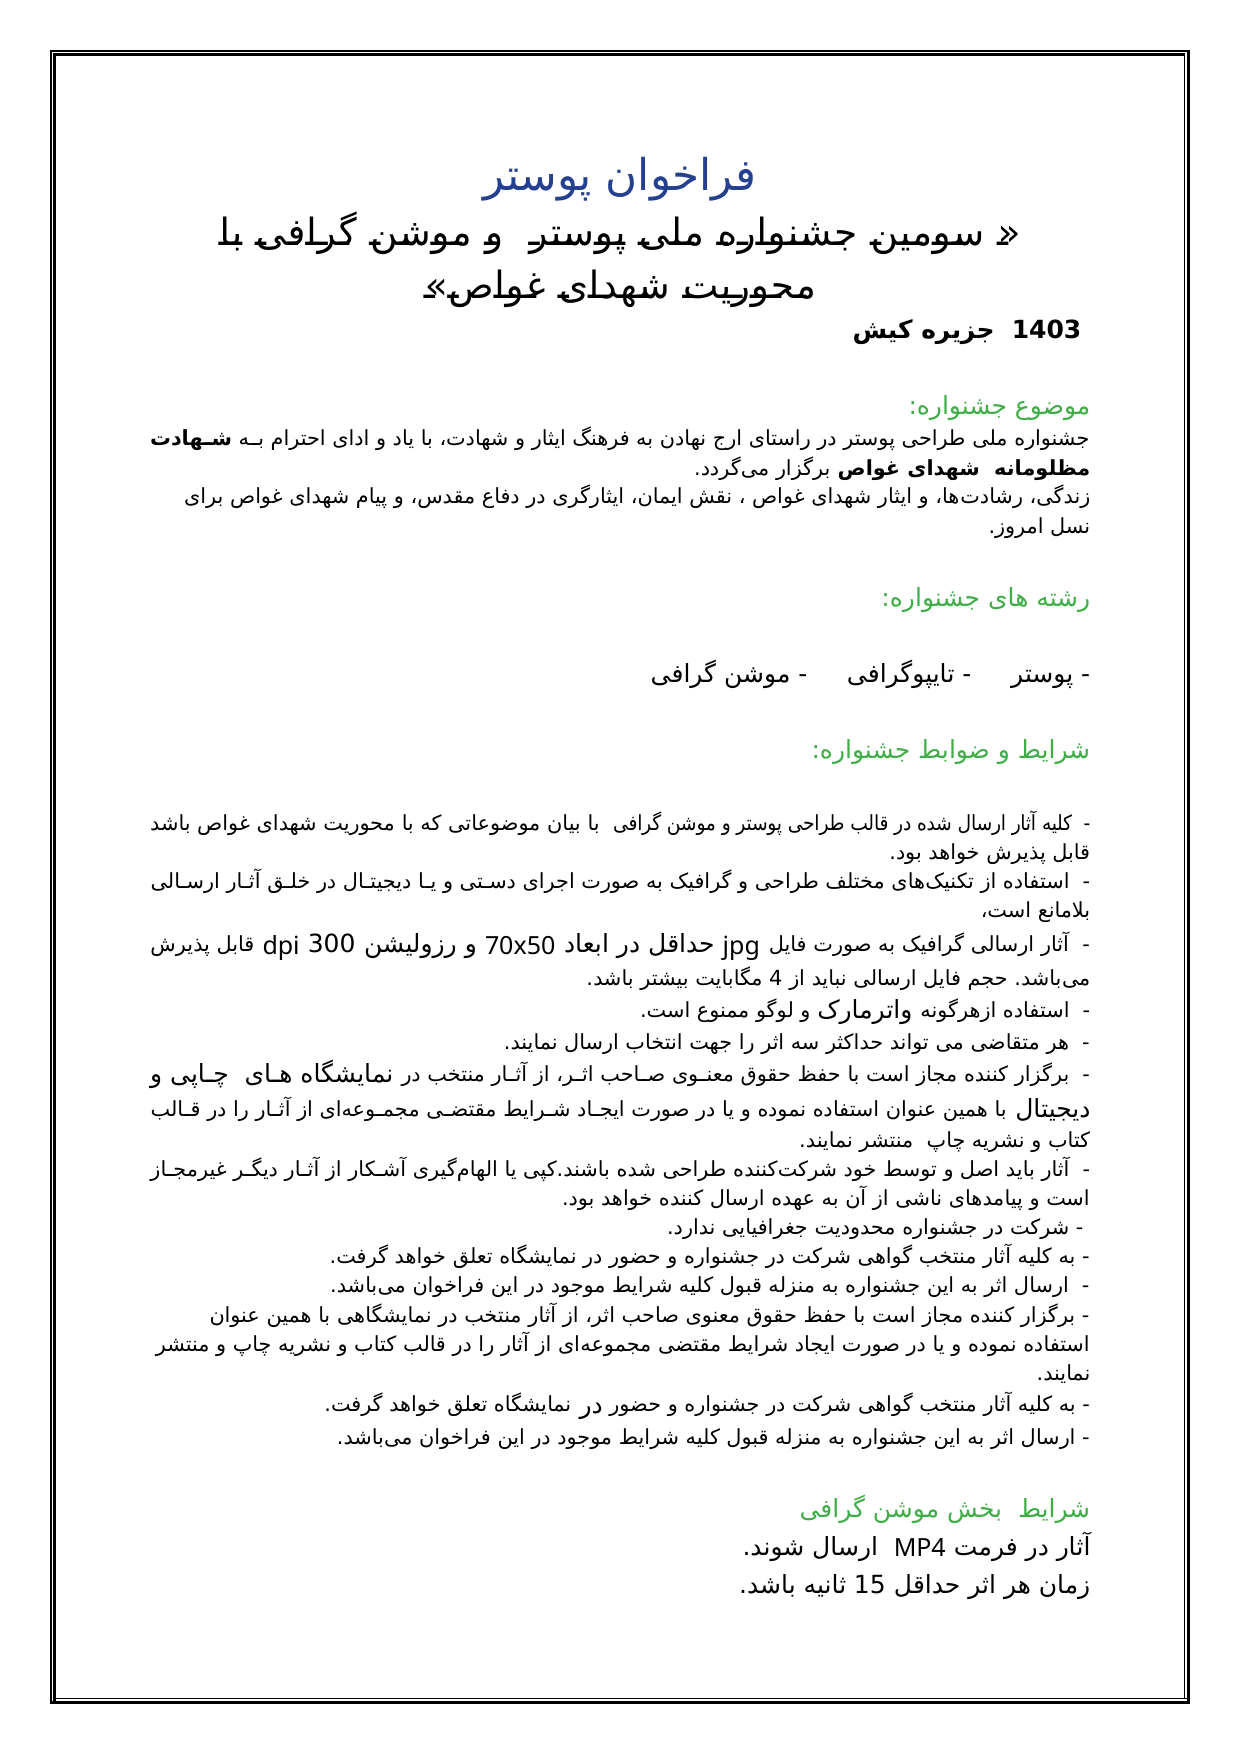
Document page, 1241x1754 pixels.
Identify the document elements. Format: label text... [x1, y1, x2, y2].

text موضوع جشنواره: [150, 391, 1090, 421]
text - هر متقاضی می تواند حداکثر سه اثر را جهت انتخاب ارسال نمایند. [150, 1030, 1090, 1054]
text - استفاده از تکنیک‌های مختلف طراحی و گرافیک به صورت اجرای دستی و یا دیجیتال در خلق آثار ارسالی بلامانع است، [150, 869, 1090, 922]
text - به کلیه آثار منتخب گواهی شرکت در جشنواره و حضور در نمایشگاه تعلق خواهد گرفت. [150, 1390, 1090, 1419]
text 1403 جزیره کیش [150, 316, 1090, 345]
text - برگزار کننده مجاز است با حفظ حقوق معنوی صاحب اثر، از آثار منتخب در نمایشگاه های چاپی و دیجیتال با همین عنوان استفاده نموده و یا در صورت ایجاد شرایط مقتضی مجموعه‌ای از آثار را در قالب کتاب و نشریه چاپ منتشر نمایند. [150, 1059, 1090, 1152]
text - ارسال اثر به این جشنواره به منزله قبول کلیه شرایط موجود در این فراخوان می‌باشد. [150, 1425, 1090, 1449]
text - استفاده ازهرگونه واترمارک و لوگو ممنوع است. [150, 995, 1090, 1024]
text - کلیه آثار ارسال شده در قالب طراحی پوستر و موشن گرافی با بیان موضوعاتی که با محوریت شهدای غواص باشد قابل پذیرش خواهد بود. [150, 811, 1090, 864]
text - آثار ارسالی گرافیک به صورت فایل jpg حداقل در ابعاد 70x50 و رزولیشن 300 dpi قابل پذیرش می‌باشد. حجم فایل ارسالی نباید از 4 مگابایت بیشتر باشد. [150, 927, 1090, 990]
text زمان هر اثر حداقل 15 ثانیه باشد. [150, 1571, 1090, 1600]
text شرایط بخش موشن گرافی [150, 1495, 1090, 1524]
text - برگزار کننده مجاز است با حفظ حقوق معنوی صاحب اثر، از آثار منتخب در نمایشگاهی با همین عنوان استفاده نموده و یا در صورت ایجاد شرایط مقتضی مجموعه‌ای از آثار را در قالب کتاب و نشریه چاپ و منتشر نمایند. [150, 1303, 1090, 1385]
text جشنواره ملی طراحی پوستر در راستای ارج نهادن به فرهنگ ایثار و شهادت، با یاد و ادای احترام به شهادت مظلومانه شهدای غواص برگزار می‌گردد. [150, 426, 1090, 480]
text فراخوان پوستر [150, 150, 1090, 201]
text - به کلیه آثار منتخب گواهی شرکت در جشنواره و حضور در نمایشگاه تعلق خواهد گرفت. [150, 1244, 1090, 1269]
text رشته های جشنواره: [150, 583, 1090, 613]
text « سومین جشنواره ملی پوستر و موشن گرافی با محوریت شهدای غواص» [150, 211, 1090, 307]
text - شرکت در جشنواره محدودیت جغرافیایی ندارد. [150, 1215, 1090, 1240]
text آثار در فرمت MP4 ارسال شوند. [150, 1530, 1090, 1564]
text زندگی، رشادت‌ها، و ایثار شهدای غواص ، نقش ایمان، ایثارگری در دفاع مقدس، و پیام شهدای غواص برای نسل امروز. [150, 484, 1090, 538]
text - پوستر - تایپوگرافی - موشن گرافی [150, 659, 1090, 688]
text شرایط و ضوابط جشنواره: [150, 735, 1090, 764]
text - آثار باید اصل و توسط خود شرکت‌کننده طراحی شده باشند.کپی یا الهام‌گیری آشکار از آثار دیگر غیرمجاز است و پیامدهای ناشی از آن به عهده ارسال کننده خواهد بود. [150, 1157, 1090, 1211]
text - ارسال اثر به این جشنواره به منزله قبول کلیه شرایط موجود در این فراخوان می‌باشد. [150, 1273, 1090, 1298]
